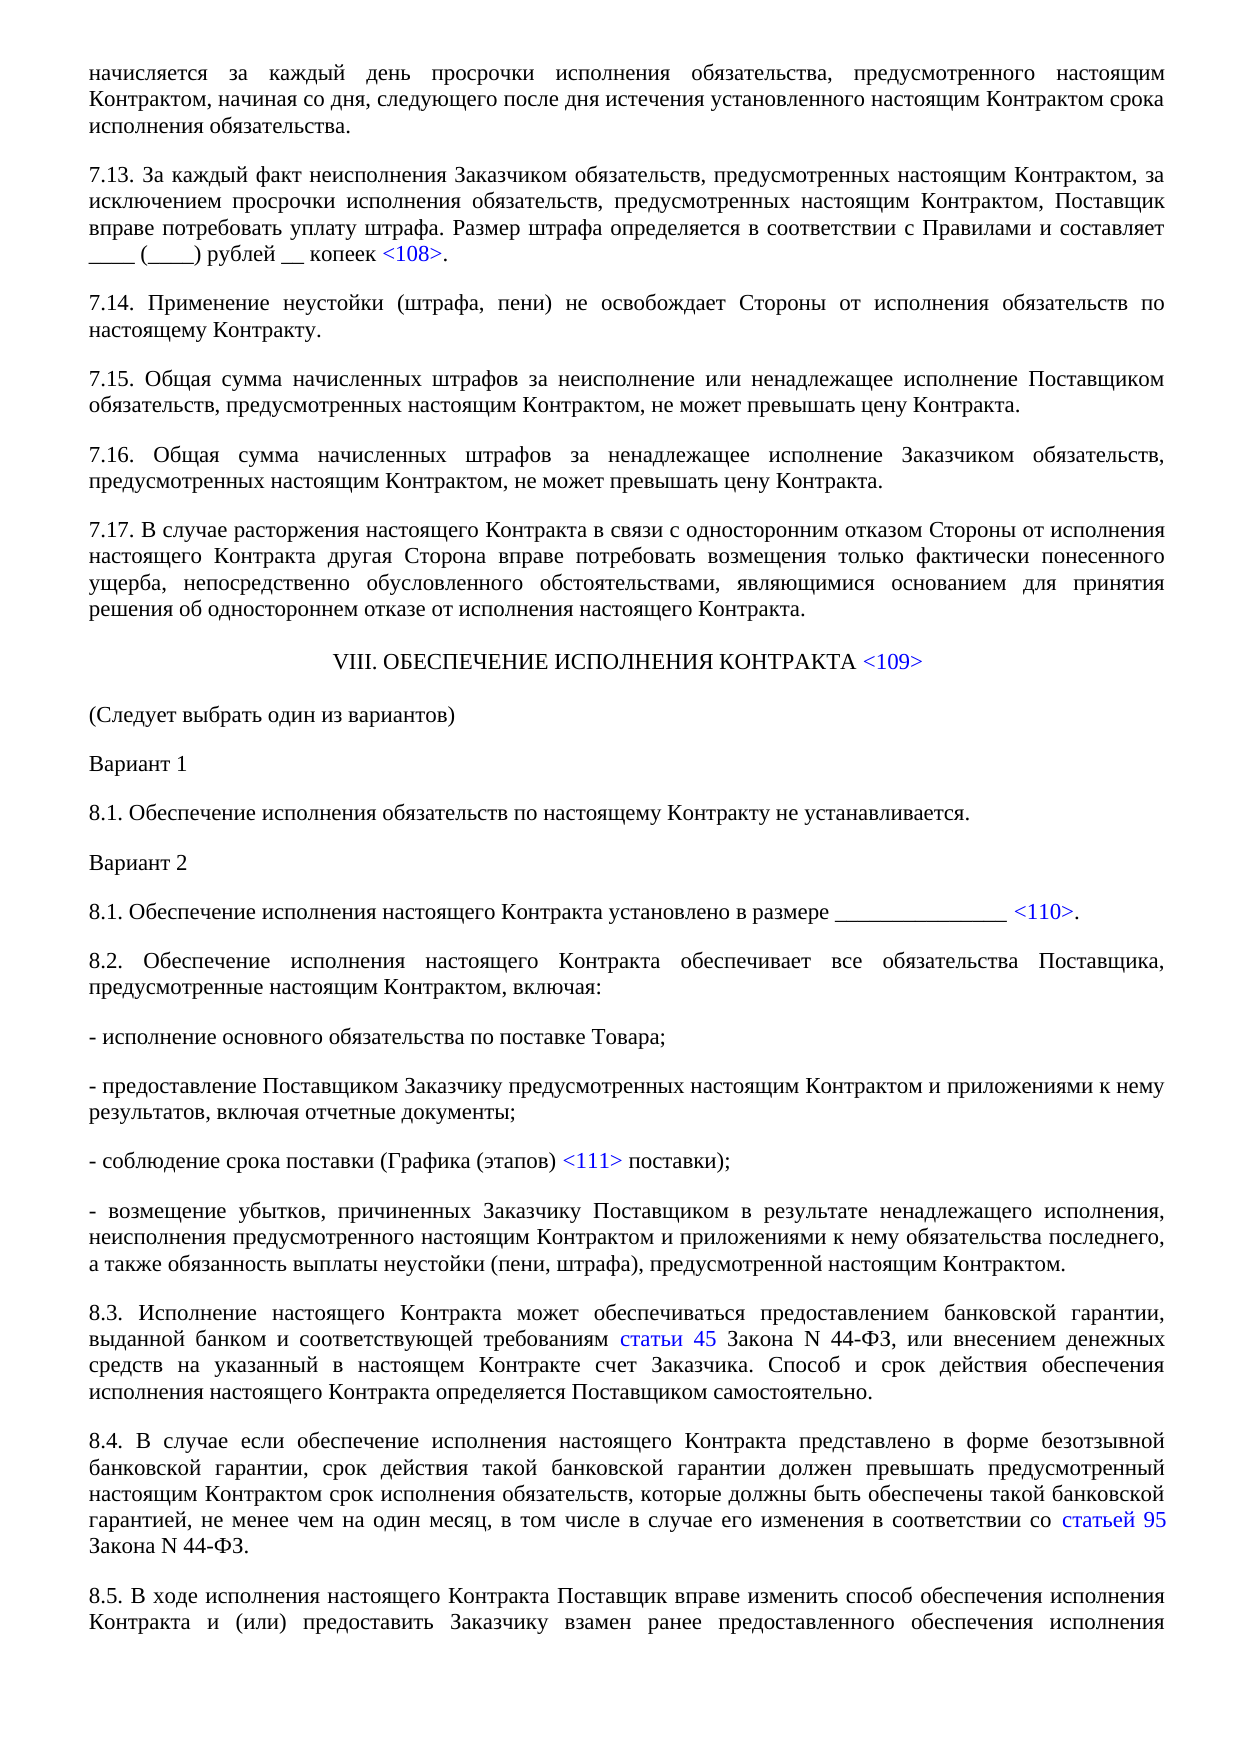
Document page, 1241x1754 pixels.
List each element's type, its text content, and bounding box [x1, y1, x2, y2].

text 8.1. Обеспечение исполнения настоящего Контракта установлено в размере _______________ <110>. [89, 898, 1166, 924]
text - предоставление Поставщиком Заказчику предусмотренных настоящим Контрактом и приложениями к нему результатов, включая отчетные документы; [89, 1072, 1166, 1125]
text 7.17. В случае расторжения настоящего Контракта в связи с односторонним отказом Стороны от исполнения настоящего Контракта другая Сторона вправе потребовать возмещения только фактически понесенного ущерба, непосредственно обусловленного обстоятельствами, являющимися основанием для принятия решения об одностороннем отказе от исполнения настоящего Контракта. [89, 516, 1166, 622]
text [89, 59, 1166, 138]
text - соблюдение срока поставки (Графика (этапов) <111> поставки); [89, 1148, 1166, 1174]
text Вариант 2 [89, 848, 1166, 875]
text 8.4. В случае если обеспечение исполнения настоящего Контракта представлено в форме безотзывной банковской гарантии, срок действия такой банковской гарантии должен превышать предусмотренный настоящим Контрактом срок исполнения обязательств, которые должны быть обеспечены такой банковской гарантией, не менее чем на один месяц, в том числе в случае его изменения в соответствии со статьей 95 Закона N 44-ФЗ. [89, 1427, 1166, 1559]
text 8.2. Обеспечение исполнения настоящего Контракта обеспечивает все обязательства Поставщика, предусмотренные настоящим Контрактом, включая: [89, 947, 1166, 1000]
text 7.15. Общая сумма начисленных штрафов за неисполнение или ненадлежащее исполнение Поставщиком обязательств, предусмотренных настоящим Контрактом, не может превышать цену Контракта. [89, 365, 1166, 418]
text 7.13. За каждый факт неисполнения Заказчиком обязательств, предусмотренных настоящим Контрактом, за исключением просрочки исполнения обязательств, предусмотренных настоящим Контрактом, Поставщик вправе потребовать уплату штрафа. Размер штрафа определяется в соответствии с Правилами и составляет ____ (____) рублей __ копеек <108>. [89, 161, 1166, 266]
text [89, 1582, 1166, 1634]
text - возмещение убытков, причиненных Заказчику Поставщиком в результате ненадлежащего исполнения, неисполнения предусмотренного настоящим Контрактом и приложениями к нему обязательства последнего, а также обязанность выплаты неустойки (пени, штрафа), предусмотренной настоящим Контрактом. [89, 1197, 1166, 1276]
text 8.1. Обеспечение исполнения обязательств по настоящему Контракту не устанавливается. [89, 799, 1166, 826]
text 7.14. Применение неустойки (штрафа, пени) не освобождает Стороны от исполнения обязательств по настоящему Контракту. [89, 289, 1166, 342]
text Вариант 1 [89, 750, 1166, 776]
text 7.16. Общая сумма начисленных штрафов за ненадлежащее исполнение Заказчиком обязательств, предусмотренных настоящим Контрактом, не может превышать цену Контракта. [89, 441, 1166, 493]
text (Следует выбрать один из вариантов) [89, 701, 1166, 727]
text VIII. ОБЕСПЕЧЕНИЕ ИСПОЛНЕНИЯ КОНТРАКТА <109> [89, 648, 1166, 674]
text - исполнение основного обязательства по поставке Товара; [89, 1023, 1166, 1049]
text 8.3. Исполнение настоящего Контракта может обеспечиваться предоставлением банковской гарантии, выданной банком и соответствующей требованиям статьи 45 Закона N 44-ФЗ, или внесением денежных средств на указанный в настоящем Контракте счет Заказчика. Способ и срок действия обеспечения исполнения настоящего Контракта определяется Поставщиком самостоятельно. [89, 1299, 1166, 1404]
